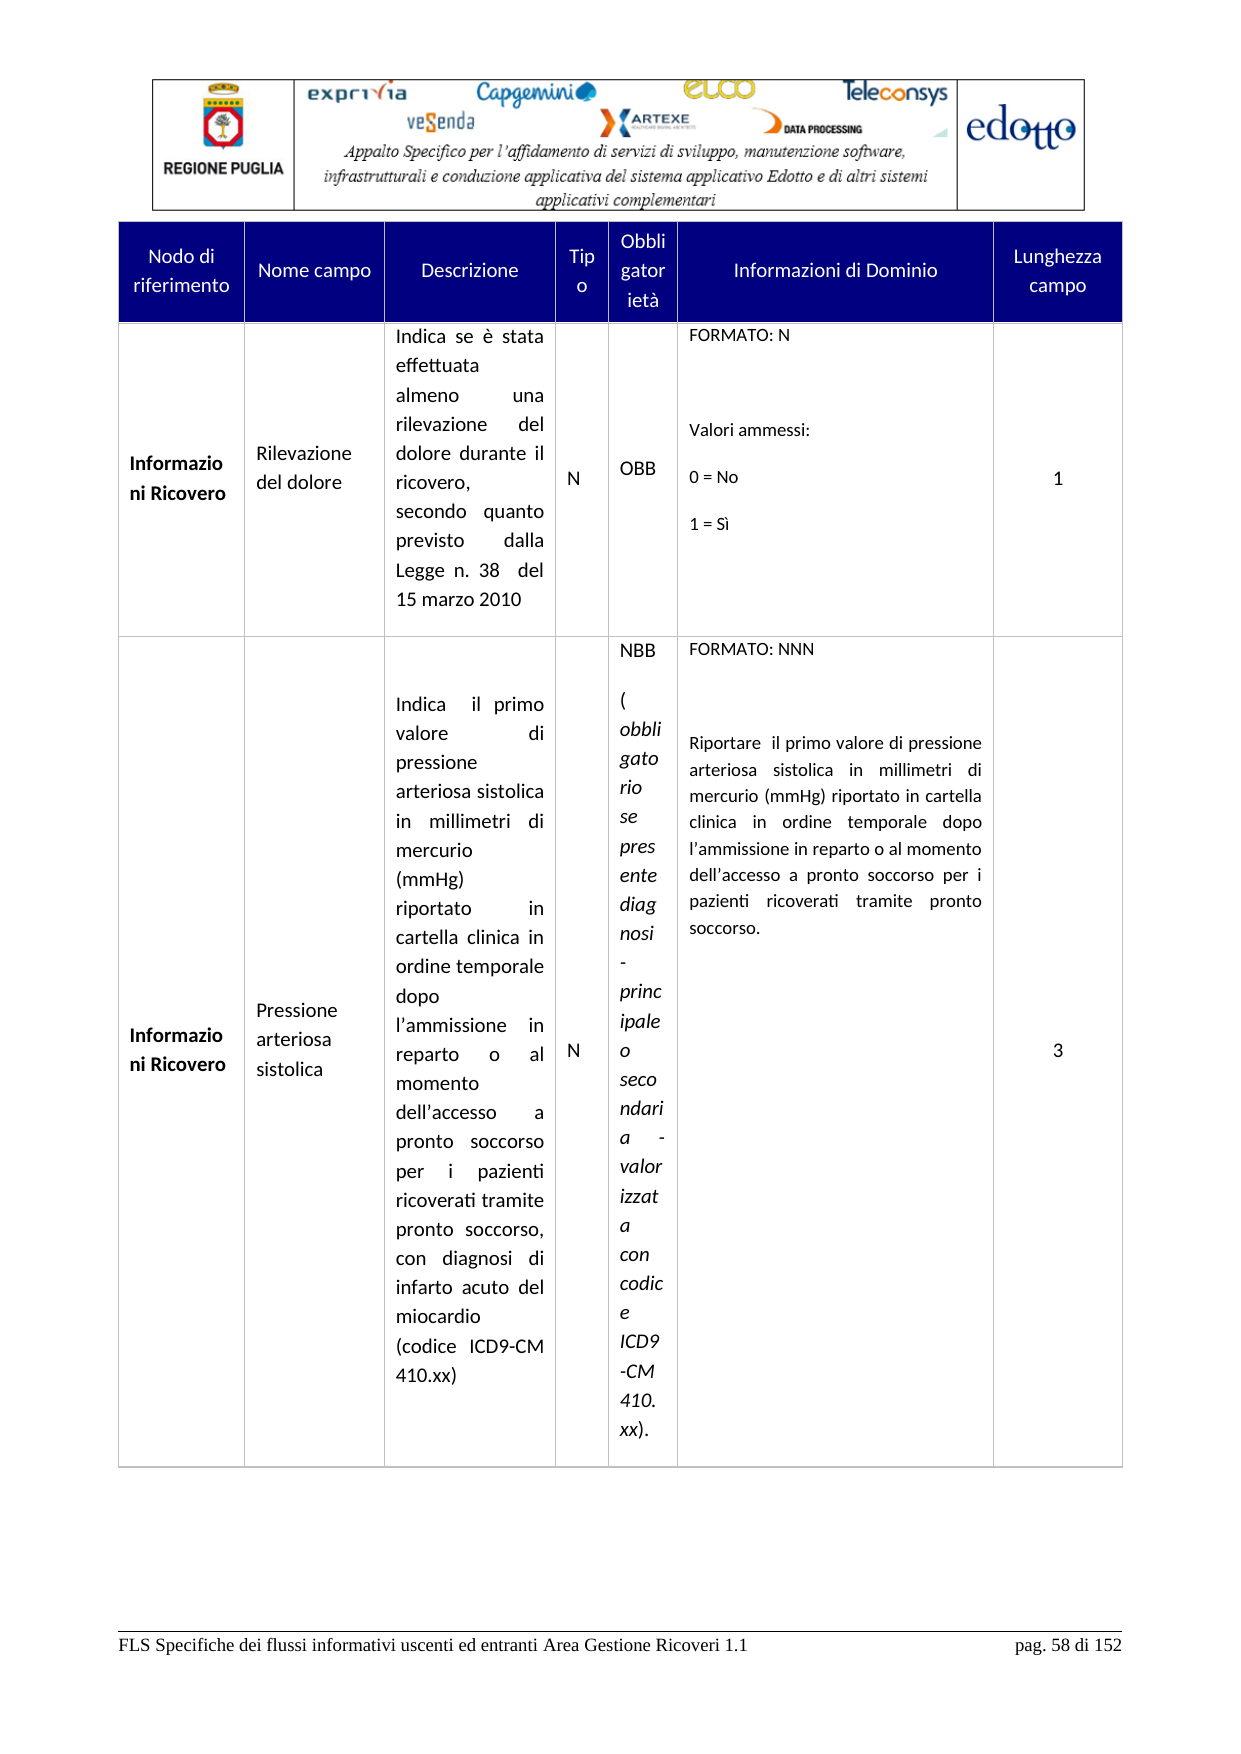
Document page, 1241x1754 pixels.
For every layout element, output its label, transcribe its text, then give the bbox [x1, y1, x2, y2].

table_cell Indica se è stata effettuata almeno una rilevazione del dolore durante il ricovero, secondo quanto previsto dalla Legge n. 38 del 15 marzo 2010 [385, 324, 555, 636]
table_cell OBB [609, 324, 677, 636]
table_header Tipo [556, 222, 608, 322]
table_cell 1 [994, 324, 1122, 636]
table_cell FORMATO: N Valori ammessi: 0 = No 1 = Sì [678, 324, 993, 636]
table_cell Indica il primo valore di pressione arteriosa sistolica in millimetri di mercurio (mmHg) riportato in cartella clinica in ordine temporale dopo l’ammissione in reparto o al momento dell’accesso a pronto soccorso per i pazienti ricoverati tramite pronto soccorso, con diagnosi di infarto acuto del miocardio (codice ICD9-CM 410.xx) [385, 637, 555, 1466]
table_header Descrizione [385, 222, 555, 322]
table_header Lunghezza campo [994, 222, 1122, 322]
table_header Nodo di riferimento [119, 222, 244, 322]
table_cell Rilevazione del dolore [245, 324, 384, 636]
table_cell NBB (obbligatorio se presente diagnosi - principale o secondaria - valorizzata con codice ICD9-CM 410.xx). [609, 637, 677, 1466]
table_cell N [556, 637, 608, 1466]
table_header Informazioni di Dominio [678, 222, 993, 322]
picture [147, 73, 1093, 218]
table_header Obbligatorietà [609, 222, 677, 322]
table_cell 3 [994, 637, 1122, 1466]
table_header Nome campo [245, 222, 384, 322]
table_cell Informazioni Ricovero [119, 324, 244, 636]
table_cell N [556, 324, 608, 636]
table_cell Pressione arteriosa sistolica [245, 637, 384, 1466]
table_cell FORMATO: NNN Riportare il primo valore di pressione arteriosa sistolica in millimetri di mercurio (mmHg) riportato in cartella clinica in ordine temporale dopo l’ammissione in reparto o al momento dell’accesso a pronto soccorso per i pazienti ricoverati tramite pronto soccorso. [678, 637, 993, 1466]
table_cell Informazioni Ricovero [119, 637, 244, 1466]
